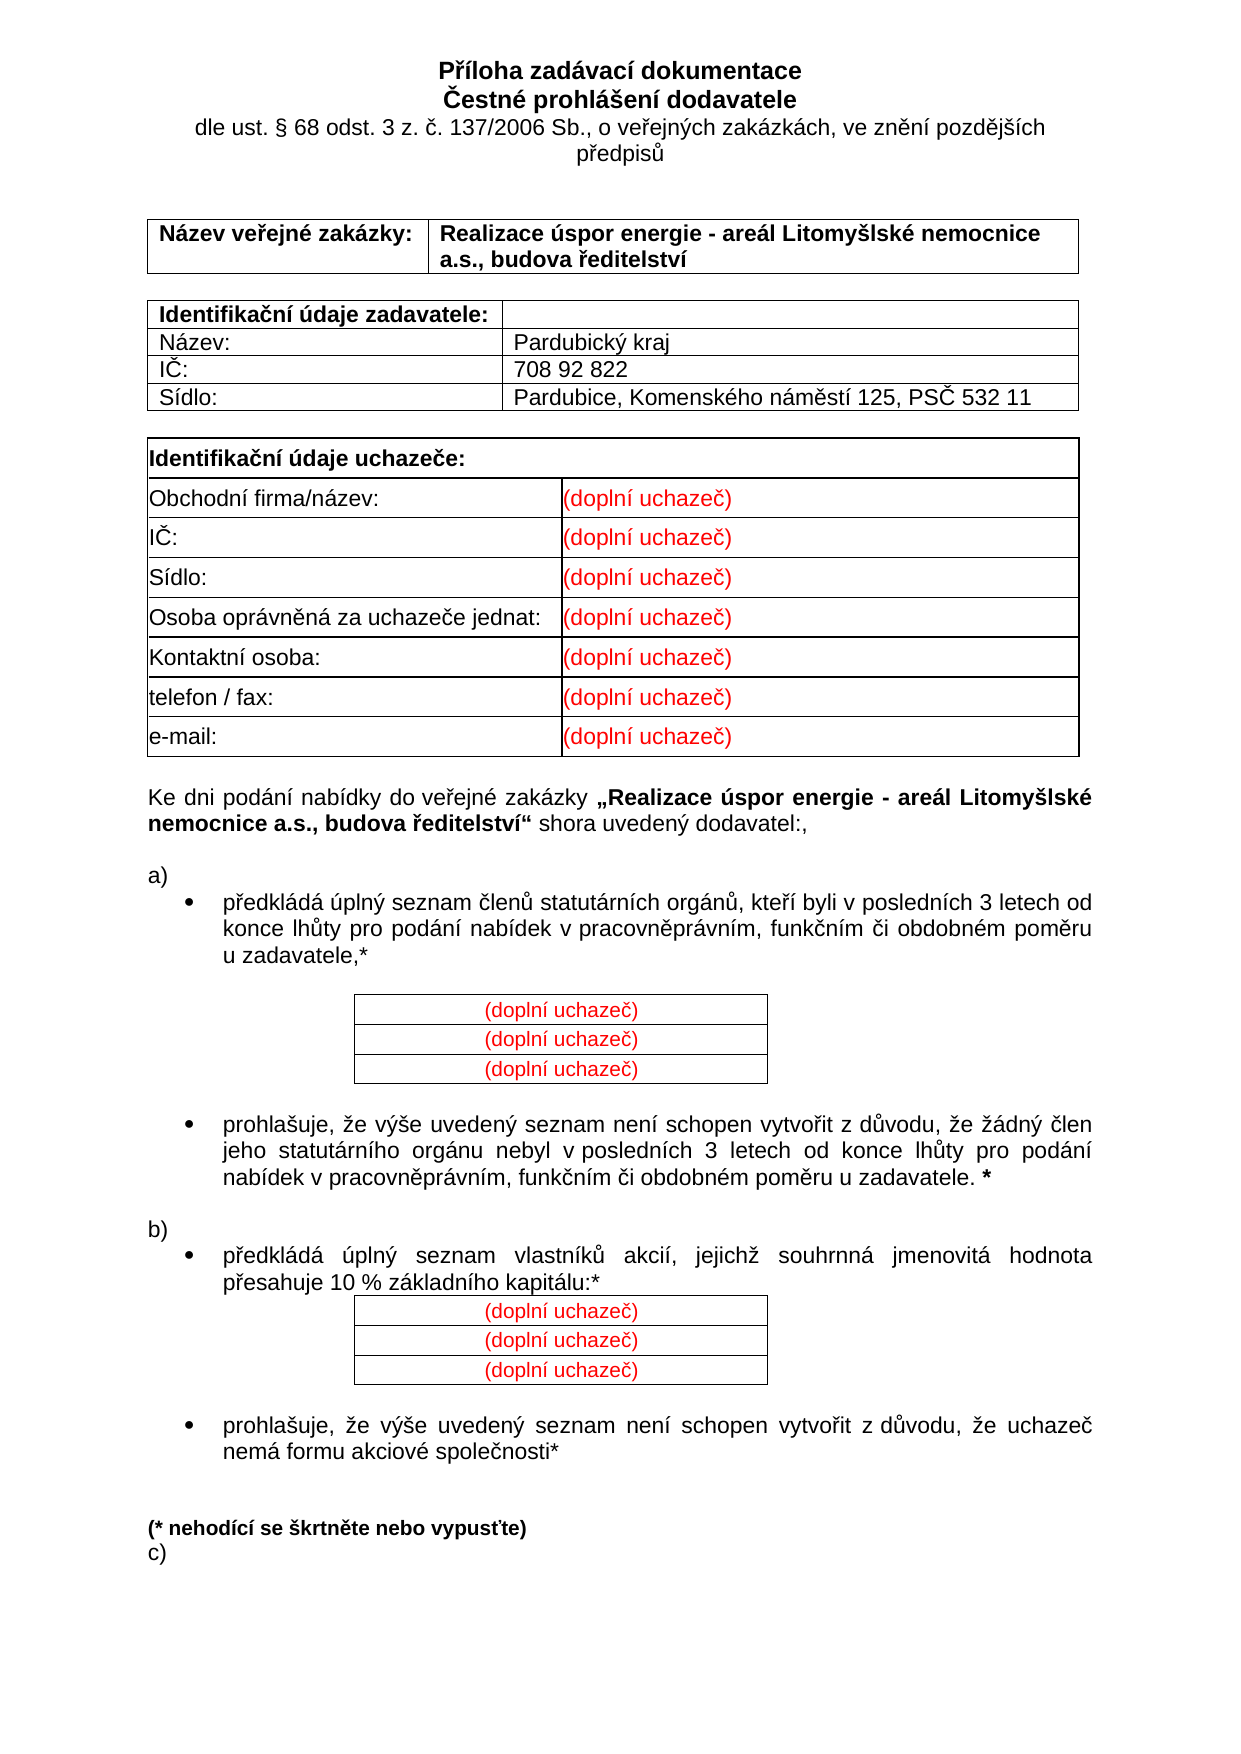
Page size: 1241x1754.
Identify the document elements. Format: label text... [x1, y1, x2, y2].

table_cell Pardubice, Komenského náměstí 125, PSČ 532 11 [503, 384, 1078, 410]
text Ke dni podání nabídky do veřejné zakázky „Realizace úspor energie - areál Litomyšlské nemocnice a.s., budova ředitelství“ shora uvedený dodavatel:, [148, 783, 1092, 836]
table_cell 708 92 822 [503, 356, 1078, 382]
table_header Realizace úspor energie - areál Litomyšlské nemocnice a.s., budova ředitelství [429, 220, 1078, 273]
table_cell (doplní uchazeč) [355, 1356, 767, 1384]
table_cell (doplní uchazeč) [563, 598, 1078, 636]
table_cell IČ: [148, 356, 502, 382]
table_header (doplní uchazeč) [355, 995, 767, 1024]
table_cell (doplní uchazeč) [563, 479, 1078, 517]
table_header Identifikační údaje zadavatele: [148, 301, 502, 328]
table_cell (doplní uchazeč) [563, 678, 1078, 716]
table_cell (doplní uchazeč) [563, 638, 1078, 676]
table_header (doplní uchazeč) [355, 1296, 767, 1325]
table_cell Kontaktní osoba: [148, 637, 561, 676]
table_header Identifikační údaje uchazeče: [148, 439, 1078, 477]
table_cell Obchodní firma/název: [148, 478, 561, 517]
text b) [148, 1216, 1092, 1242]
table_cell e-mail: [148, 717, 561, 756]
table_cell Název: [148, 329, 502, 355]
table_header Název veřejné zakázky: [148, 220, 428, 273]
list předkládá úplný seznam vlastníků akcií, jejichž souhrnná jmenovitá hodnota přesahuje 10 % základního kapitálu:* [185, 1242, 1092, 1295]
table_cell Sídlo: [148, 384, 502, 410]
table_cell Osoba oprávněná za uchazeče jednat: [148, 598, 561, 636]
table_cell (doplní uchazeč) [563, 717, 1078, 756]
table_cell (doplní uchazeč) [563, 558, 1078, 596]
list prohlašuje, že výše uvedený seznam není schopen vytvořit z důvodu, že žádný člen jeho statutárního orgánu nebyl v posledních 3 letech od konce lhůty pro podání nabídek v pracovněprávním, funkčním či obdobném poměru u zadavatele. * [185, 1111, 1092, 1190]
table_cell (doplní uchazeč) [563, 518, 1078, 557]
table_cell telefon / fax: [148, 677, 561, 716]
table_cell IČ: [148, 518, 561, 557]
table_cell Sídlo: [148, 558, 561, 596]
list předkládá úplný seznam členů statutárních orgánů, kteří byli v posledních 3 letech od konce lhůty pro podání nabídek v pracovněprávním, funkčním či obdobném poměru u zadavatele,* [185, 889, 1092, 968]
table_cell (doplní uchazeč) [355, 1025, 767, 1054]
table_header [503, 301, 1078, 328]
table_cell Pardubický kraj [503, 329, 1078, 355]
text (* nehodící se škrtněte nebo vypusťte) [148, 1515, 1092, 1539]
text c) [148, 1539, 1092, 1566]
table_cell (doplní uchazeč) [355, 1055, 767, 1083]
text a) [148, 862, 1092, 889]
list prohlašuje, že výše uvedený seznam není schopen vytvořit z důvodu, že uchazeč nemá formu akciové společnosti* [185, 1412, 1092, 1464]
table_cell (doplní uchazeč) [355, 1326, 767, 1354]
